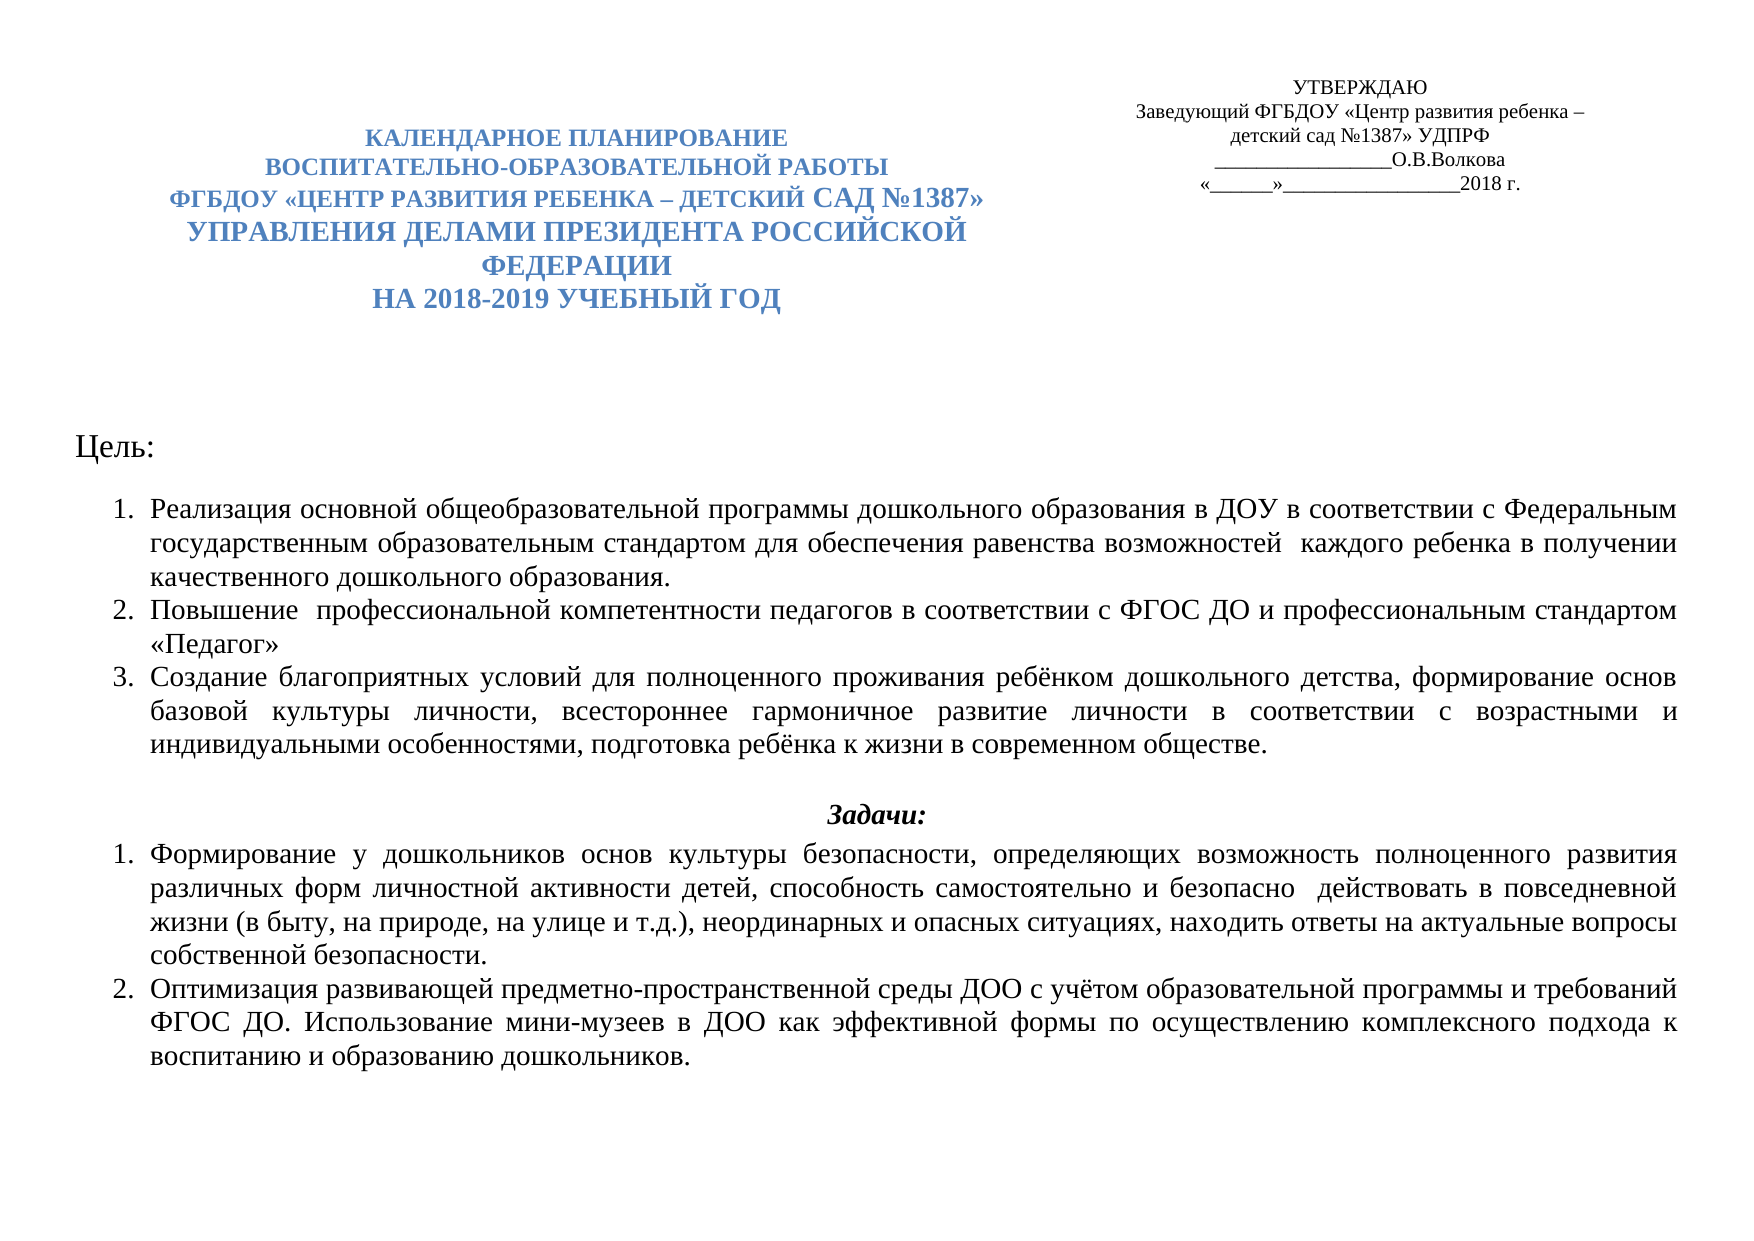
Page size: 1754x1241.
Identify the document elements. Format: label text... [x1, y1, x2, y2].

table_header [64, 75, 1030, 374]
list Задачи: [75, 797, 1679, 830]
list Реализация основной общеобразовательной программы дошкольного образования в ДОУ в соответствии с Федеральным государственным образовательным стандартом для обеспечения равенства возможностей каждого ребенка в получении качественного дошкольного образования. [112, 492, 1679, 592]
text Цель: [75, 427, 1679, 465]
list Создание благоприятных условий для полноценного проживания ребёнком дошкольного детства, формирование основ базовой культуры личности, всестороннее гармоничное развитие личности в соответствии с возрастными и индивидуальными особенностями, подготовка ребёнка к жизни в современном обществе. [112, 659, 1679, 760]
table_header УТВЕРЖДАЮ Заведующий ФГБДОУ «Центр развития ребенка – детский сад №1387» УДПРФ _________________О.В.Волкова «______»_________________2018 г. [1030, 75, 1690, 374]
list Формирование у дошкольников основ культуры безопасности, определяющих возможность полноценного развития различных форм личностной активности детей, способность самостоятельно и безопасно действовать в повседневной жизни (в быту, на природе, на улице и т.д.), неординарных и опасных ситуациях, находить ответы на актуальные вопросы собственной безопасности. [112, 837, 1679, 971]
list Повышение профессиональной компетентности педагогов в соответствии с ФГОС ДО и профессиональным стандартом «Педагог» [112, 592, 1679, 659]
list Оптимизация развивающей предметно-пространственной среды ДОО с учётом образовательной программы и требований ФГОС ДО. Использование мини-музеев в ДОО как эффективной формы по осуществлению комплексного подхода к воспитанию и образованию дошкольников. [112, 971, 1679, 1071]
